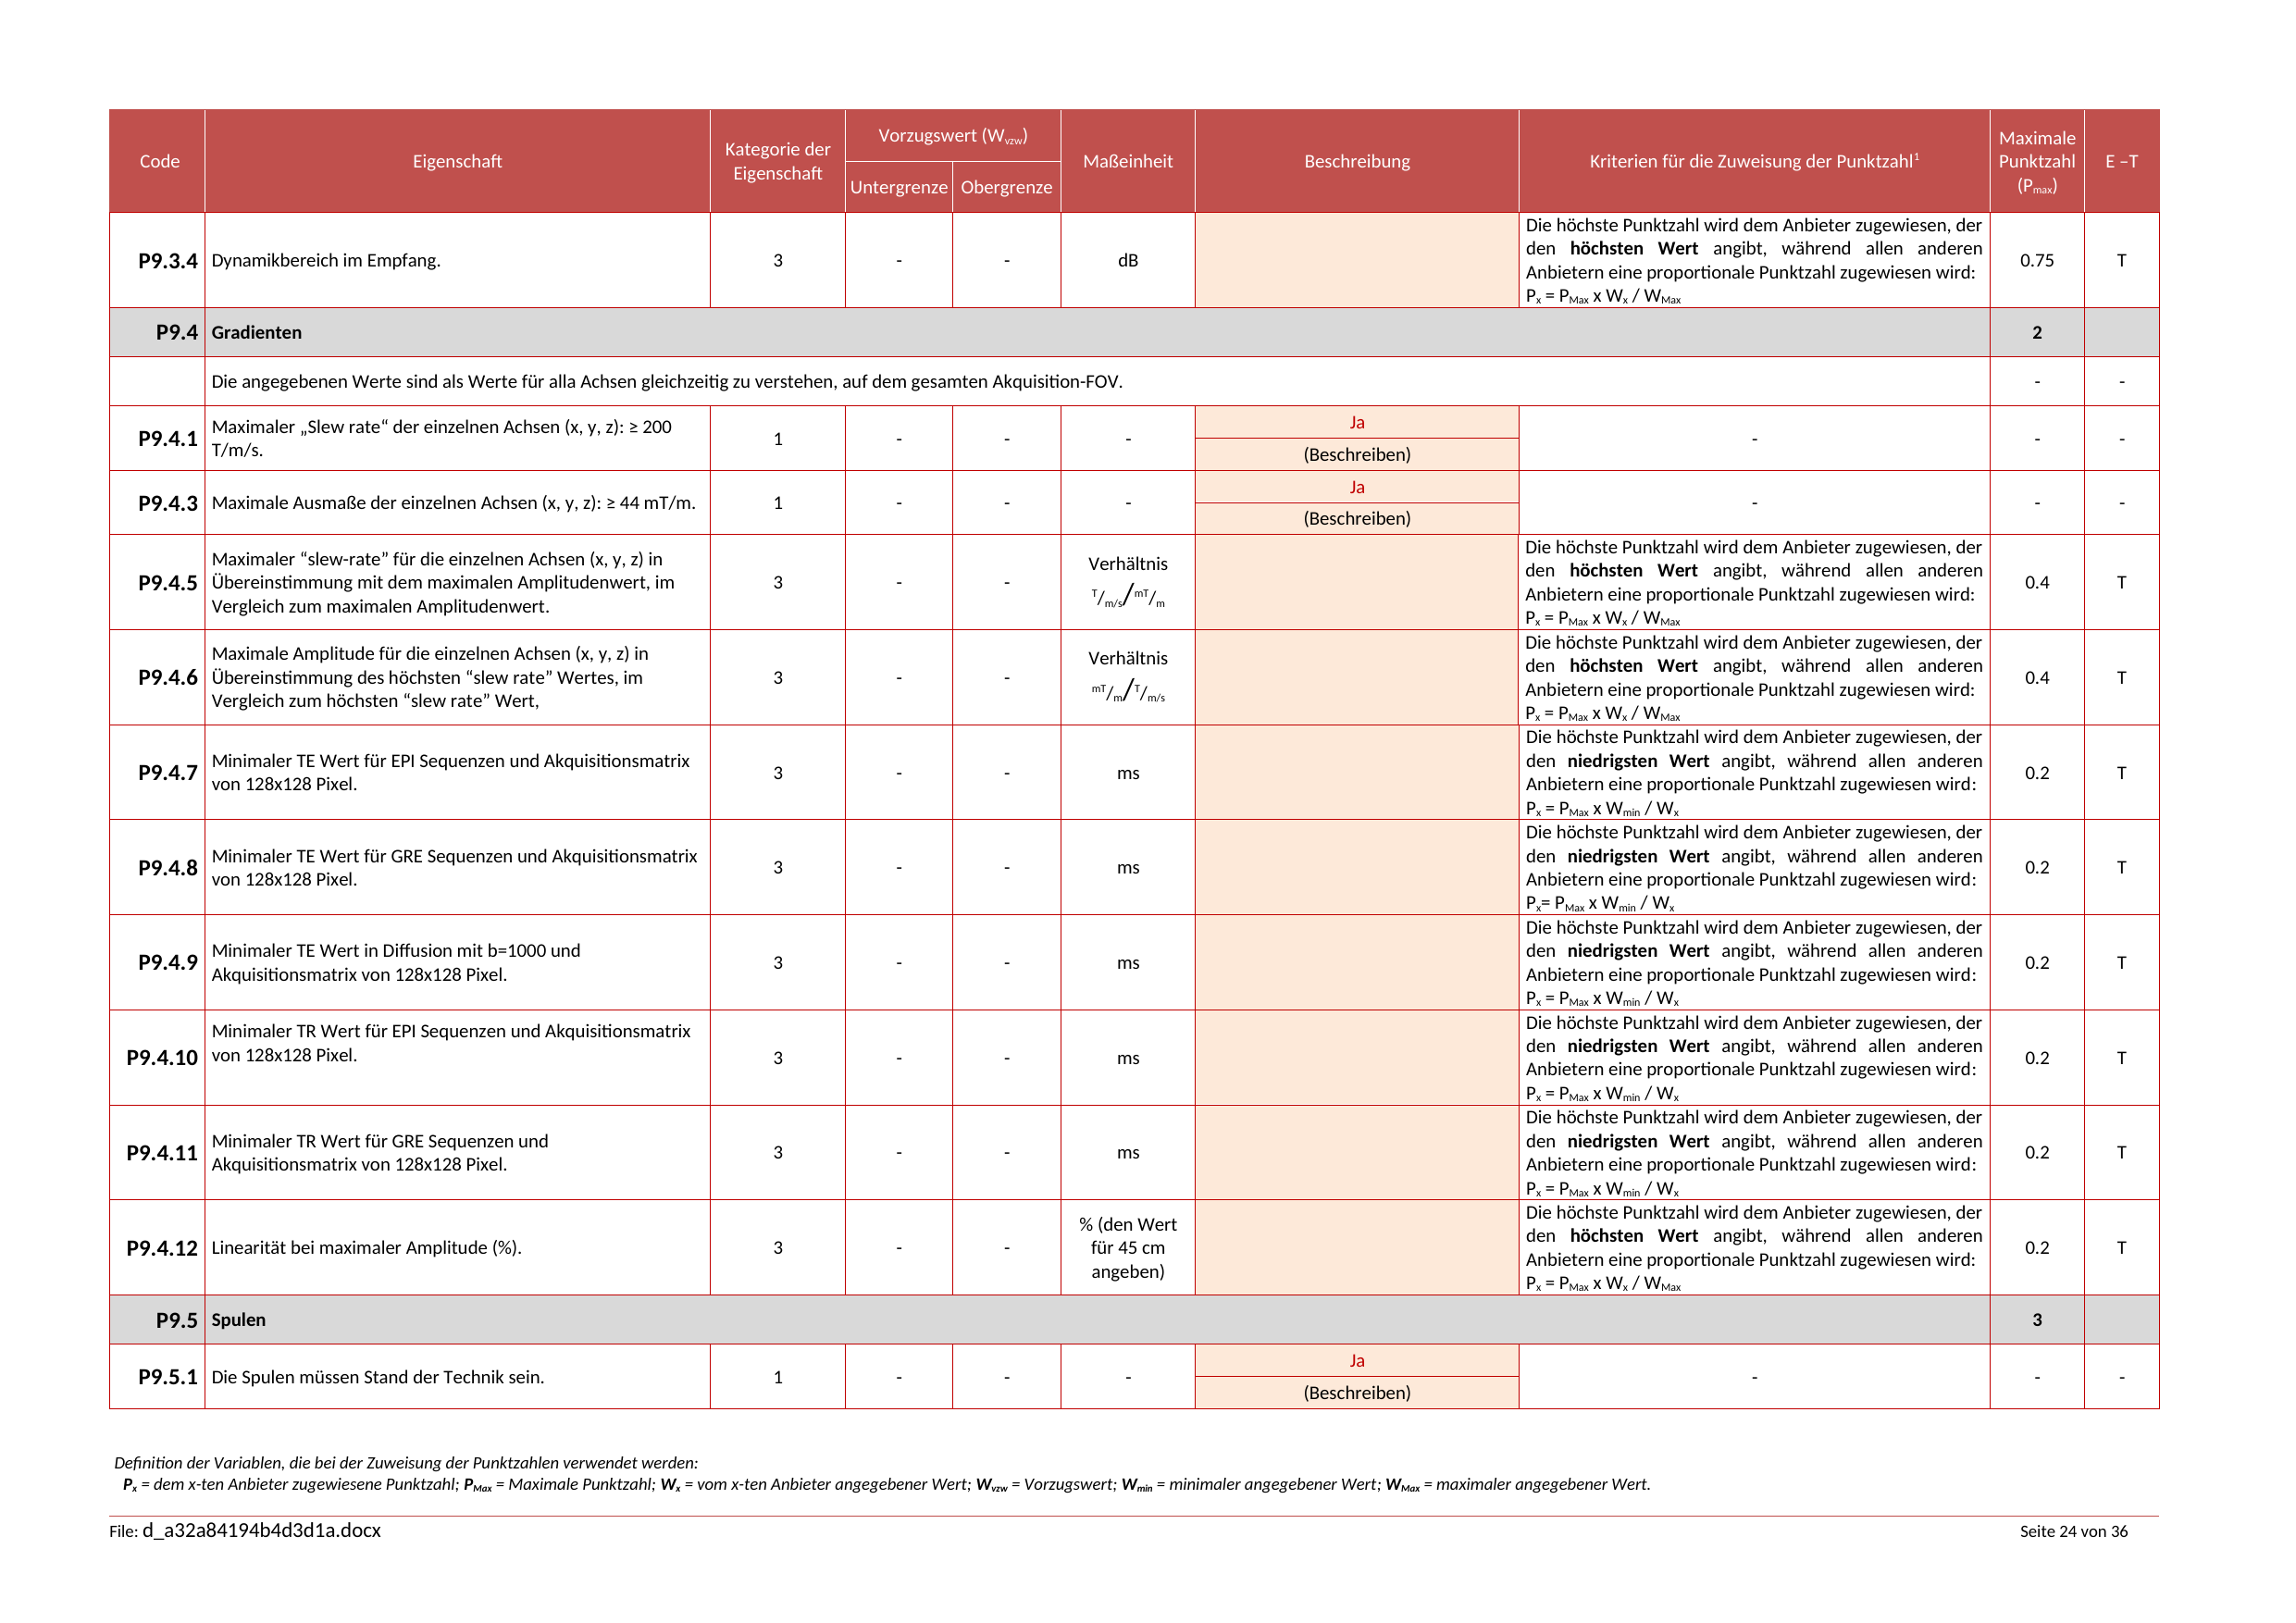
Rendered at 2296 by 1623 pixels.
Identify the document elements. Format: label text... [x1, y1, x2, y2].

table_cell [110, 915, 205, 1010]
table_cell Die höchste Punktzahl wird dem Anbieter zugewiesen, der den höchsten Wert angibt, während allen anderen Anbietern eine proportionale Punktzahl zugewiesen wird: Px = PMax x Wx / WMax [1519, 535, 1990, 629]
table_cell ms [1061, 915, 1195, 1010]
table_cell 0.2 [1991, 1106, 2084, 1199]
table_cell 3 [1991, 1295, 2084, 1344]
table_cell 0.2 [1991, 820, 2084, 914]
table_cell - [846, 406, 952, 470]
table_cell [1196, 1106, 1519, 1199]
table_cell - [953, 535, 1061, 629]
table_header Kategorie der Eigenschaft [711, 110, 845, 212]
table_cell - [1061, 471, 1195, 534]
table_cell Maximaler „Slew rate“ der einzelnen Achsen (x, y, z): ≥ 200 T/m/s. [205, 406, 710, 470]
table_cell - [846, 820, 952, 914]
table_cell ms [1061, 1010, 1195, 1104]
table_cell (Beschreiben) [1196, 1377, 1519, 1408]
table_cell 2 [1991, 308, 2084, 356]
table_cell [1196, 725, 1519, 819]
table_cell - [1061, 1344, 1195, 1408]
table_cell - [2085, 471, 2159, 534]
table_cell - [953, 406, 1061, 470]
table_cell T [2085, 630, 2159, 725]
table_cell - [953, 1344, 1061, 1408]
table_cell - [846, 1344, 952, 1408]
table_cell (Beschreiben) [1196, 439, 1519, 470]
table_cell T [2085, 1200, 2159, 1295]
table_header Vorzugswert (Wvzw) [846, 110, 1061, 161]
table_cell [110, 1344, 205, 1408]
table_cell 0.4 [1991, 630, 2084, 725]
table_cell 0.75 [1991, 213, 2084, 307]
table_cell - [846, 630, 952, 725]
table_cell ms [1061, 820, 1195, 914]
table_cell - [953, 915, 1061, 1010]
table_cell Spulen [205, 1295, 1990, 1344]
table_cell [110, 357, 205, 405]
table_cell 0.2 [1991, 725, 2084, 819]
table_cell - [846, 725, 952, 819]
table_cell Untergrenze [846, 162, 952, 212]
table_cell T [2085, 213, 2159, 307]
table_cell Verhältnis T/m/s/mT/m [1061, 535, 1195, 629]
table_cell T [2085, 820, 2159, 914]
table_cell 3 [711, 1010, 845, 1104]
table_header Beschreibung [1196, 110, 1519, 212]
table_cell Minimaler TE Wert für EPI Sequenzen und Akquisitionsmatrix von 128x128 Pixel. [205, 725, 710, 819]
table_cell [2085, 1295, 2159, 1344]
table_cell % (den Wert für 45 cm angeben) [1061, 1200, 1195, 1295]
table_cell [1196, 820, 1519, 914]
table_header Eigenschaft [205, 110, 710, 212]
table_header E –T [2085, 110, 2159, 212]
table_cell [1196, 213, 1519, 307]
table_cell - [953, 725, 1061, 819]
table_cell - [846, 471, 952, 534]
table_cell - [1520, 471, 1990, 534]
table_cell [110, 725, 205, 819]
table_cell - [1991, 357, 2084, 405]
table_cell Ja [1196, 1344, 1519, 1376]
table_cell 0.2 [1991, 915, 2084, 1010]
table_cell ms [1061, 725, 1195, 819]
table_cell Die höchste Punktzahl wird dem Anbieter zugewiesen, der den höchsten Wert angibt, während allen anderen Anbietern eine proportionale Punktzahl zugewiesen wird: Px = PMax x Wx / WMax [1519, 630, 1990, 725]
table_cell Verhältnis mT/m/T/m/s [1061, 630, 1195, 725]
table_cell [110, 820, 205, 914]
table_cell - [2085, 357, 2159, 405]
table_cell - [1991, 406, 2084, 470]
table_cell 3 [711, 1106, 845, 1199]
table_cell Die angegebenen Werte sind als Werte für alla Achsen gleichzeitig zu verstehen, auf dem gesamten Akquisition-FOV. [205, 357, 1990, 405]
table_cell T [2085, 1106, 2159, 1199]
table_cell 3 [711, 1200, 845, 1295]
table_cell [1196, 1200, 1519, 1295]
table_header Kriterien für die Zuweisung der Punktzahl1 [1520, 110, 1990, 212]
table_cell - [846, 213, 952, 307]
table_cell [1196, 1010, 1519, 1104]
table_cell - [846, 915, 952, 1010]
table_cell Maximale Amplitude für die einzelnen Achsen (x, y, z) in Übereinstimmung des höchsten “slew rate” Wertes, im Vergleich zum höchsten “slew rate” Wert, [205, 630, 710, 725]
table_cell - [953, 1010, 1061, 1104]
table_cell [2085, 308, 2159, 356]
table_cell - [846, 1106, 952, 1199]
table_cell T [2085, 915, 2159, 1010]
table_cell [110, 1200, 205, 1295]
table_header Code [110, 110, 205, 212]
table_cell dB [1061, 213, 1195, 307]
table_cell [110, 1010, 205, 1104]
table_cell Maximale Ausmaße der einzelnen Achsen (x, y, z): ≥ 44 mT/m. [205, 471, 710, 534]
table_cell Ja [1196, 471, 1519, 502]
table_cell Gradienten [205, 308, 1990, 356]
table_cell [110, 406, 205, 470]
table_header Maximale Punktzahl (Pmax) [1991, 110, 2084, 212]
table_cell [110, 1106, 205, 1199]
table_cell (Beschreiben) [1196, 503, 1519, 534]
table_cell 1 [711, 1344, 845, 1408]
table_cell - [953, 630, 1061, 725]
table_cell Die höchste Punktzahl wird dem Anbieter zugewiesen, der den niedrigsten Wert angibt, während allen anderen Anbietern eine proportionale Punktzahl zugewiesen wird: Px = PMax x Wmin / Wx [1520, 1106, 1990, 1199]
table_cell Minimaler TE Wert in Diffusion mit b=1000 und Akquisitionsmatrix von 128x128 Pixel. [205, 915, 710, 1010]
table_cell 0.2 [1991, 1200, 2084, 1295]
table_cell Minimaler TR Wert für EPI Sequenzen und Akquisitionsmatrix von 128x128 Pixel. [205, 1010, 710, 1104]
table_cell Linearität bei maximaler Amplitude (%). [205, 1200, 710, 1295]
table_cell - [1991, 471, 2084, 534]
table_header Maßeinheit [1061, 110, 1195, 212]
table_cell [110, 535, 205, 629]
table_cell [110, 213, 205, 307]
table_cell 1 [711, 406, 845, 470]
table_cell [1196, 915, 1519, 1010]
table_cell - [953, 820, 1061, 914]
table_cell Die höchste Punktzahl wird dem Anbieter zugewiesen, der den höchsten Wert angibt, während allen anderen Anbietern eine proportionale Punktzahl zugewiesen wird: Px = PMax x Wx / WMax [1520, 213, 1990, 307]
table_cell 3 [711, 915, 845, 1010]
table_cell Obergrenze [953, 162, 1061, 212]
table_cell T [2085, 725, 2159, 819]
table_cell Ja [1196, 406, 1519, 438]
table_cell - [953, 1200, 1061, 1295]
table_cell [110, 630, 205, 725]
table_cell 3 [711, 213, 845, 307]
table_cell - [1520, 406, 1990, 470]
table_cell - [2085, 1344, 2159, 1408]
table_cell [110, 308, 205, 356]
table_cell - [1061, 406, 1195, 470]
table_cell [110, 1295, 205, 1344]
table_cell [110, 471, 205, 534]
table_cell - [1520, 1344, 1990, 1408]
table_cell - [953, 213, 1061, 307]
table_cell - [846, 535, 952, 629]
table_cell 0.4 [1991, 535, 2084, 629]
table_cell Die höchste Punktzahl wird dem Anbieter zugewiesen, der den niedrigsten Wert angibt, während allen anderen Anbietern eine proportionale Punktzahl zugewiesen wird: Px = PMax x Wmin / Wx [1520, 915, 1990, 1010]
table_cell ms [1061, 1106, 1195, 1199]
table_cell T [2085, 535, 2159, 629]
table_cell Minimaler TE Wert für GRE Sequenzen und Akquisitionsmatrix von 128x128 Pixel. [205, 820, 710, 914]
table_cell - [953, 471, 1061, 534]
table_cell 3 [711, 725, 845, 819]
table_cell Dynamikbereich im Empfang. [205, 213, 710, 307]
table_cell Die höchste Punktzahl wird dem Anbieter zugewiesen, der den niedrigsten Wert angibt, während allen anderen Anbietern eine proportionale Punktzahl zugewiesen wird: Px = PMax x Wmin / Wx [1520, 1010, 1990, 1104]
table_cell T [2085, 1010, 2159, 1104]
table_cell - [953, 1106, 1061, 1199]
table_cell Die höchste Punktzahl wird dem Anbieter zugewiesen, der den höchsten Wert angibt, während allen anderen Anbietern eine proportionale Punktzahl zugewiesen wird: Px = PMax x Wx / WMax [1520, 1200, 1990, 1295]
table_cell - [2085, 406, 2159, 470]
table_cell 3 [711, 630, 845, 725]
table_cell [1196, 535, 1518, 629]
table_cell Maximaler “slew-rate” für die einzelnen Achsen (x, y, z) in Übereinstimmung mit dem maximalen Amplitudenwert, im Vergleich zum maximalen Amplitudenwert. [205, 535, 710, 629]
table_cell Die Spulen müssen Stand der Technik sein. [205, 1344, 710, 1408]
table_cell 0.2 [1991, 1010, 2084, 1104]
table_cell - [1991, 1344, 2084, 1408]
table_cell Die höchste Punktzahl wird dem Anbieter zugewiesen, der den niedrigsten Wert angibt, während allen anderen Anbietern eine proportionale Punktzahl zugewiesen wird: Px= PMax x Wmin / Wx [1520, 820, 1990, 914]
table_cell 1 [711, 471, 845, 534]
table_cell Minimaler TR Wert für GRE Sequenzen und Akquisitionsmatrix von 128x128 Pixel. [205, 1106, 710, 1199]
table_cell - [846, 1200, 952, 1295]
table_cell Die höchste Punktzahl wird dem Anbieter zugewiesen, der den niedrigsten Wert angibt, während allen anderen Anbietern eine proportionale Punktzahl zugewiesen wird: Px = PMax x Wmin / Wx [1520, 725, 1990, 819]
table_cell [1196, 630, 1518, 725]
table_cell 3 [711, 820, 845, 914]
table_cell - [846, 1010, 952, 1104]
table_cell 3 [711, 535, 845, 629]
